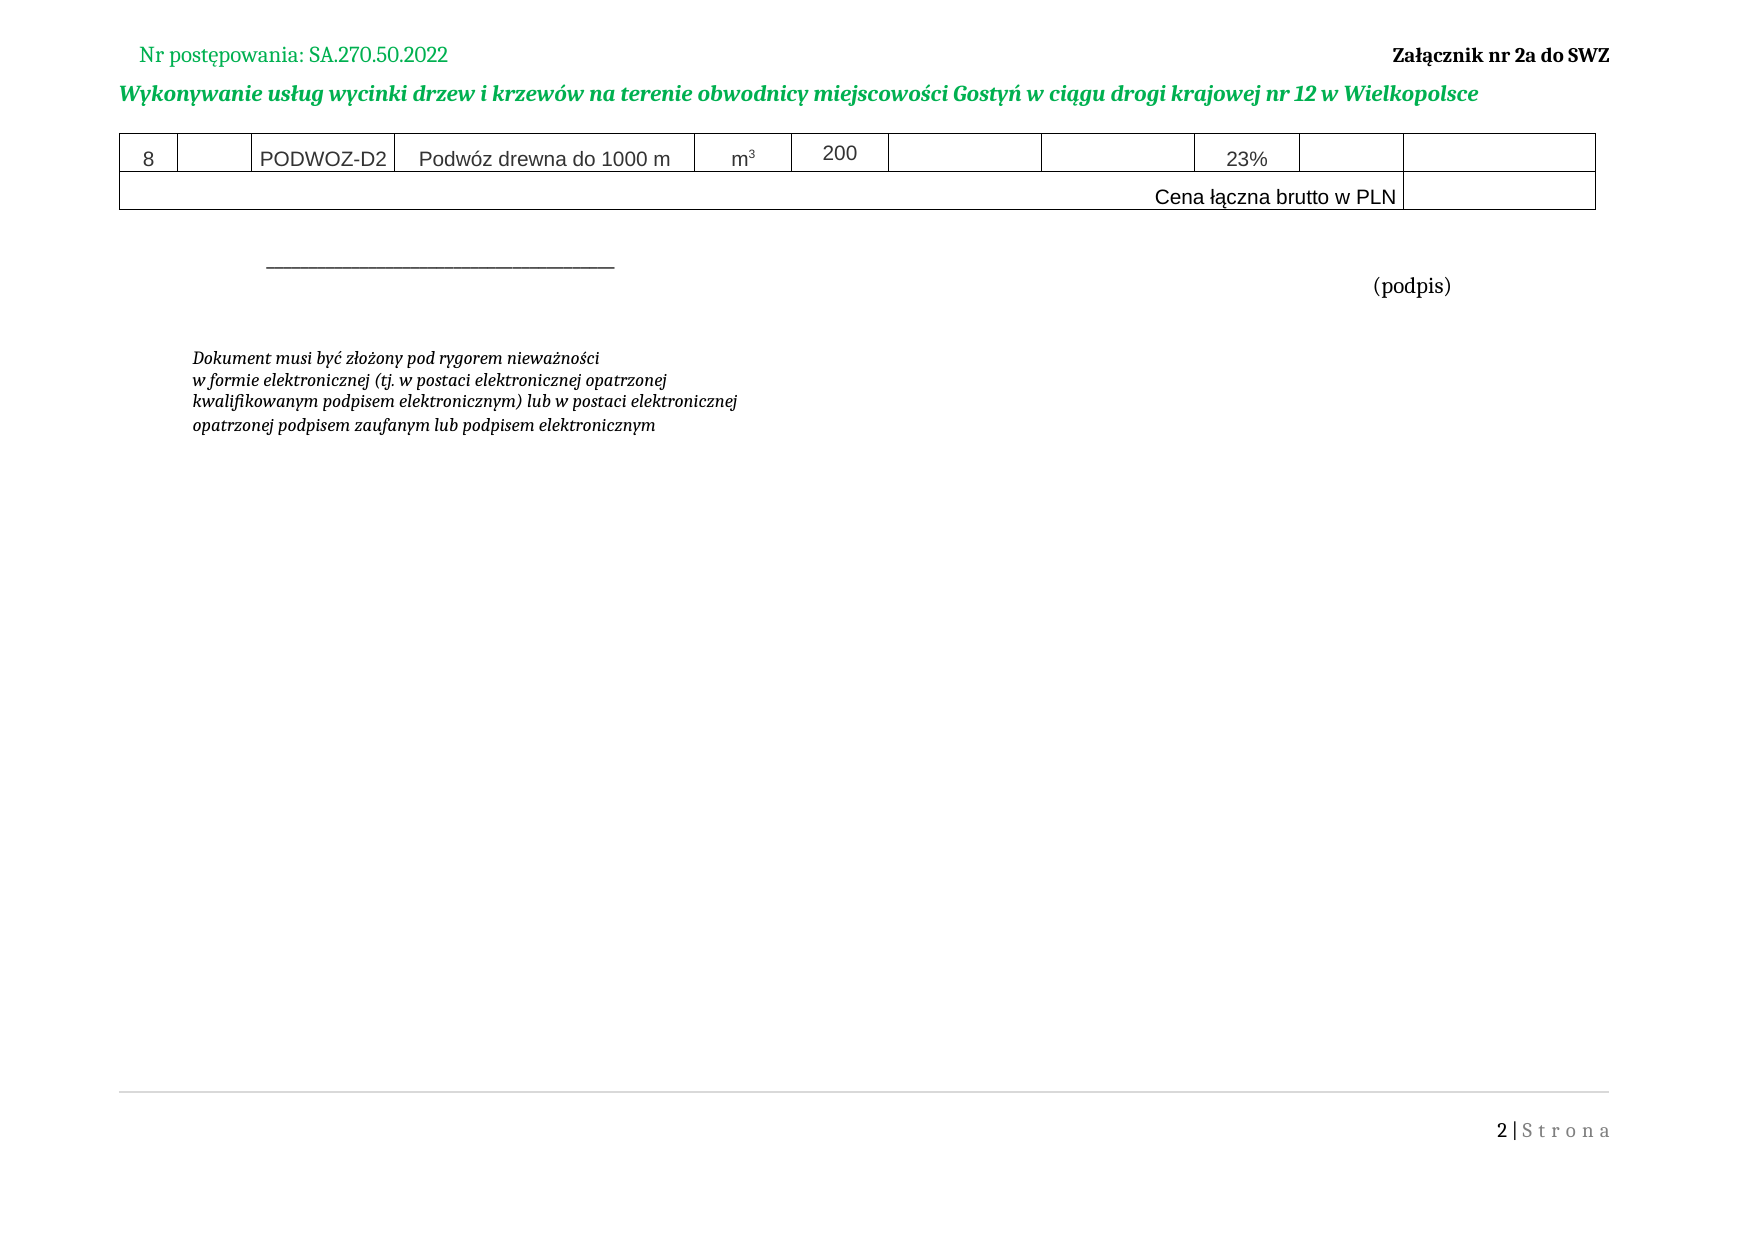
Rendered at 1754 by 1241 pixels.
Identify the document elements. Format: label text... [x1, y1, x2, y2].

table_cell m3 [695, 134, 791, 171]
text _________________________________________ (podpis) [192, 222, 1609, 299]
text Dokument musi być złożony pod rygorem nieważności w formie elektronicznej (tj. w postaci elektronicznej opatrzonej kwalifikowanym podpisem elektronicznym) lub w postaci elektronicznej opatrzonej podpisem zaufanym lub podpisem elektronicznym [192, 348, 1609, 436]
table_cell [1042, 134, 1194, 171]
table_cell 200 [792, 134, 888, 171]
table_cell [1300, 134, 1403, 171]
table_cell Podwóz drewna do 1000 m [395, 134, 694, 171]
table_cell 23% [1195, 134, 1299, 171]
table_cell [178, 134, 251, 171]
table_cell [889, 134, 1041, 171]
table_cell Cena łączna brutto w PLN [120, 172, 1403, 208]
table_cell PODWOZ-D2 [252, 134, 394, 171]
table_cell [1404, 134, 1595, 171]
table_cell [1404, 172, 1595, 208]
table_cell 8 [120, 134, 177, 171]
